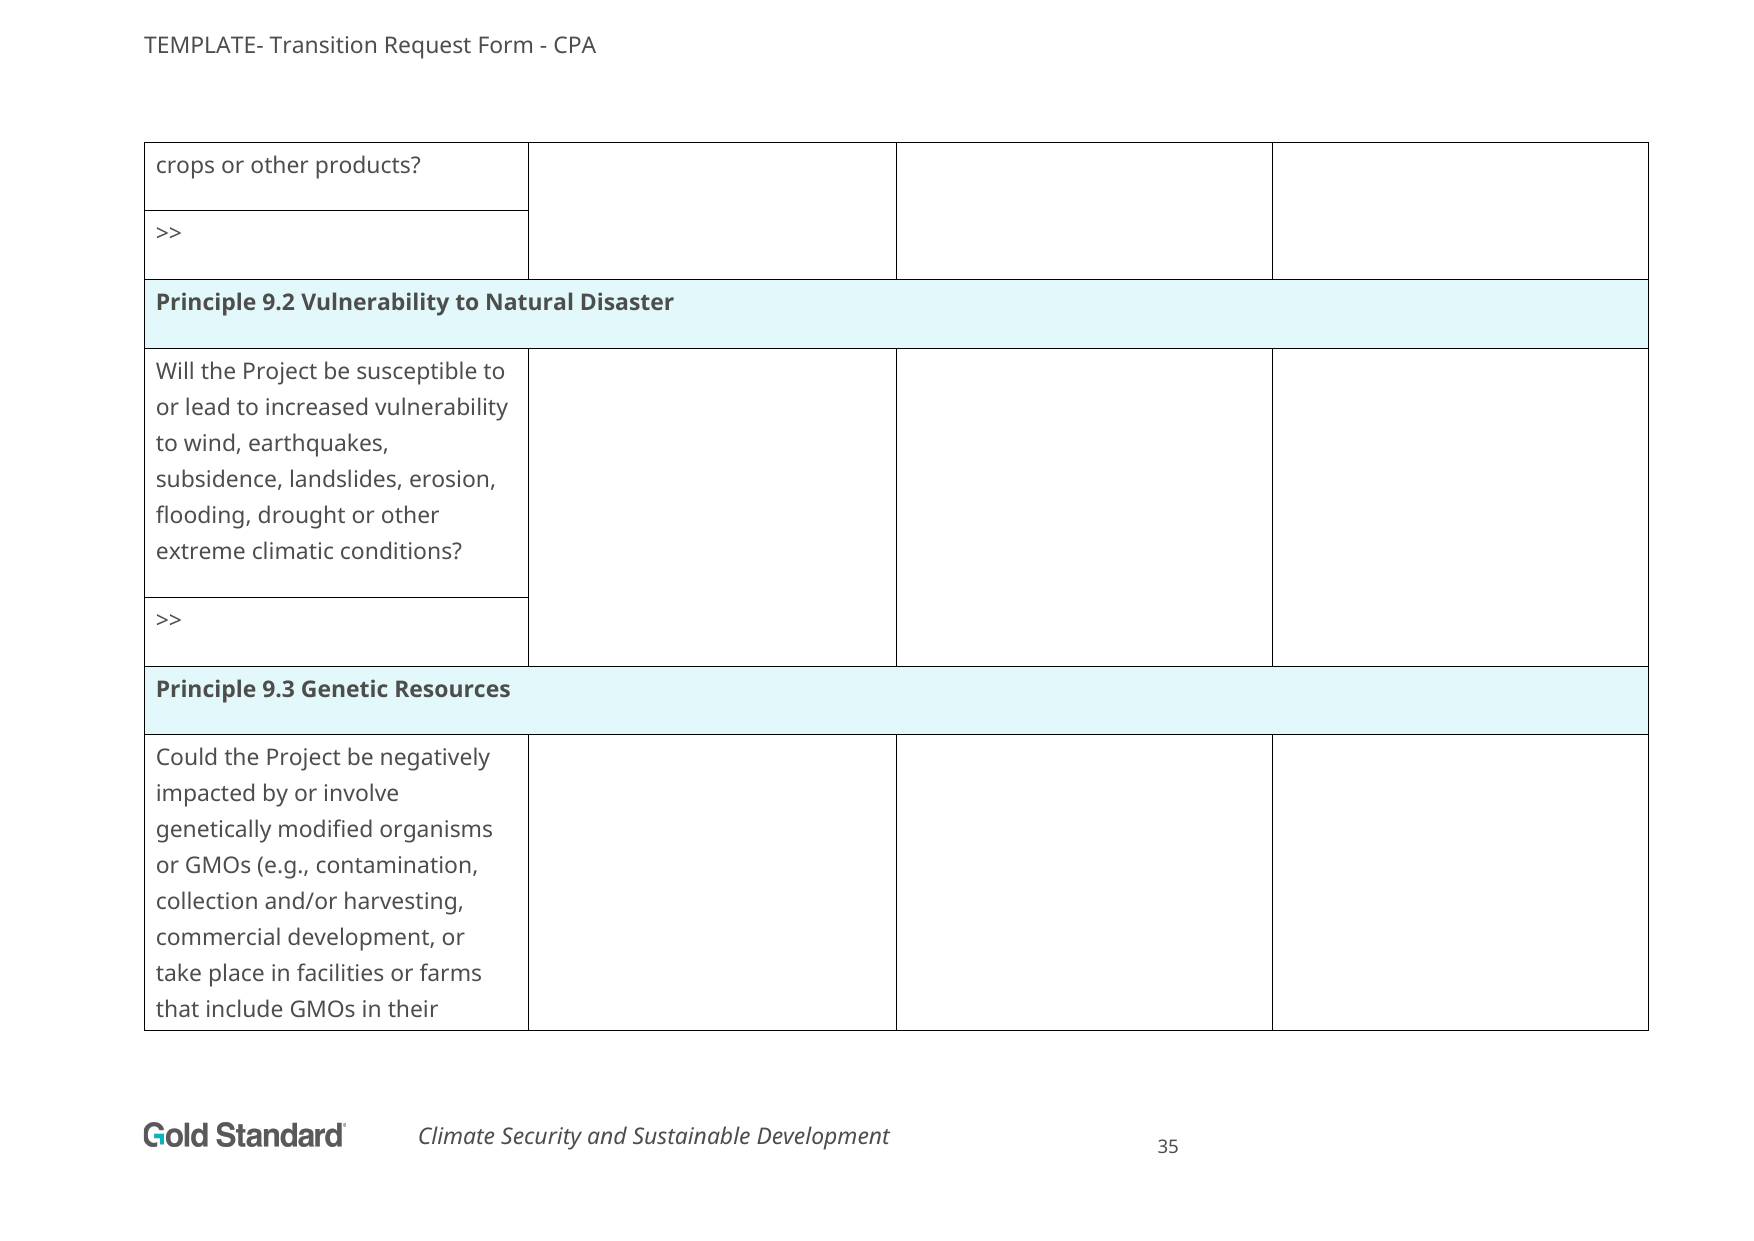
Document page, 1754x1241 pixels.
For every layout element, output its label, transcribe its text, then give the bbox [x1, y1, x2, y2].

table_cell [1273, 349, 1648, 666]
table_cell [145, 143, 528, 210]
table_cell Will the Project be susceptible to or lead to increased vulnerability to wind, earthquakes, subsidence, landslides, erosion, flooding, drought or other extreme climatic conditions? [145, 349, 528, 597]
table_cell [529, 349, 896, 666]
table_cell [1273, 735, 1648, 1030]
table_cell [897, 735, 1272, 1030]
table_cell >> [145, 598, 528, 666]
table_cell [1273, 143, 1648, 279]
table_cell Principle 9.2 Vulnerability to Natural Disaster [145, 280, 1648, 348]
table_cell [145, 735, 528, 1030]
table_cell [897, 349, 1272, 666]
table_cell [529, 143, 896, 279]
table_cell Principle 9.3 Genetic Resources [145, 667, 1648, 734]
table_cell [529, 735, 896, 1030]
table_cell >> [145, 211, 528, 279]
table_cell [897, 143, 1272, 279]
